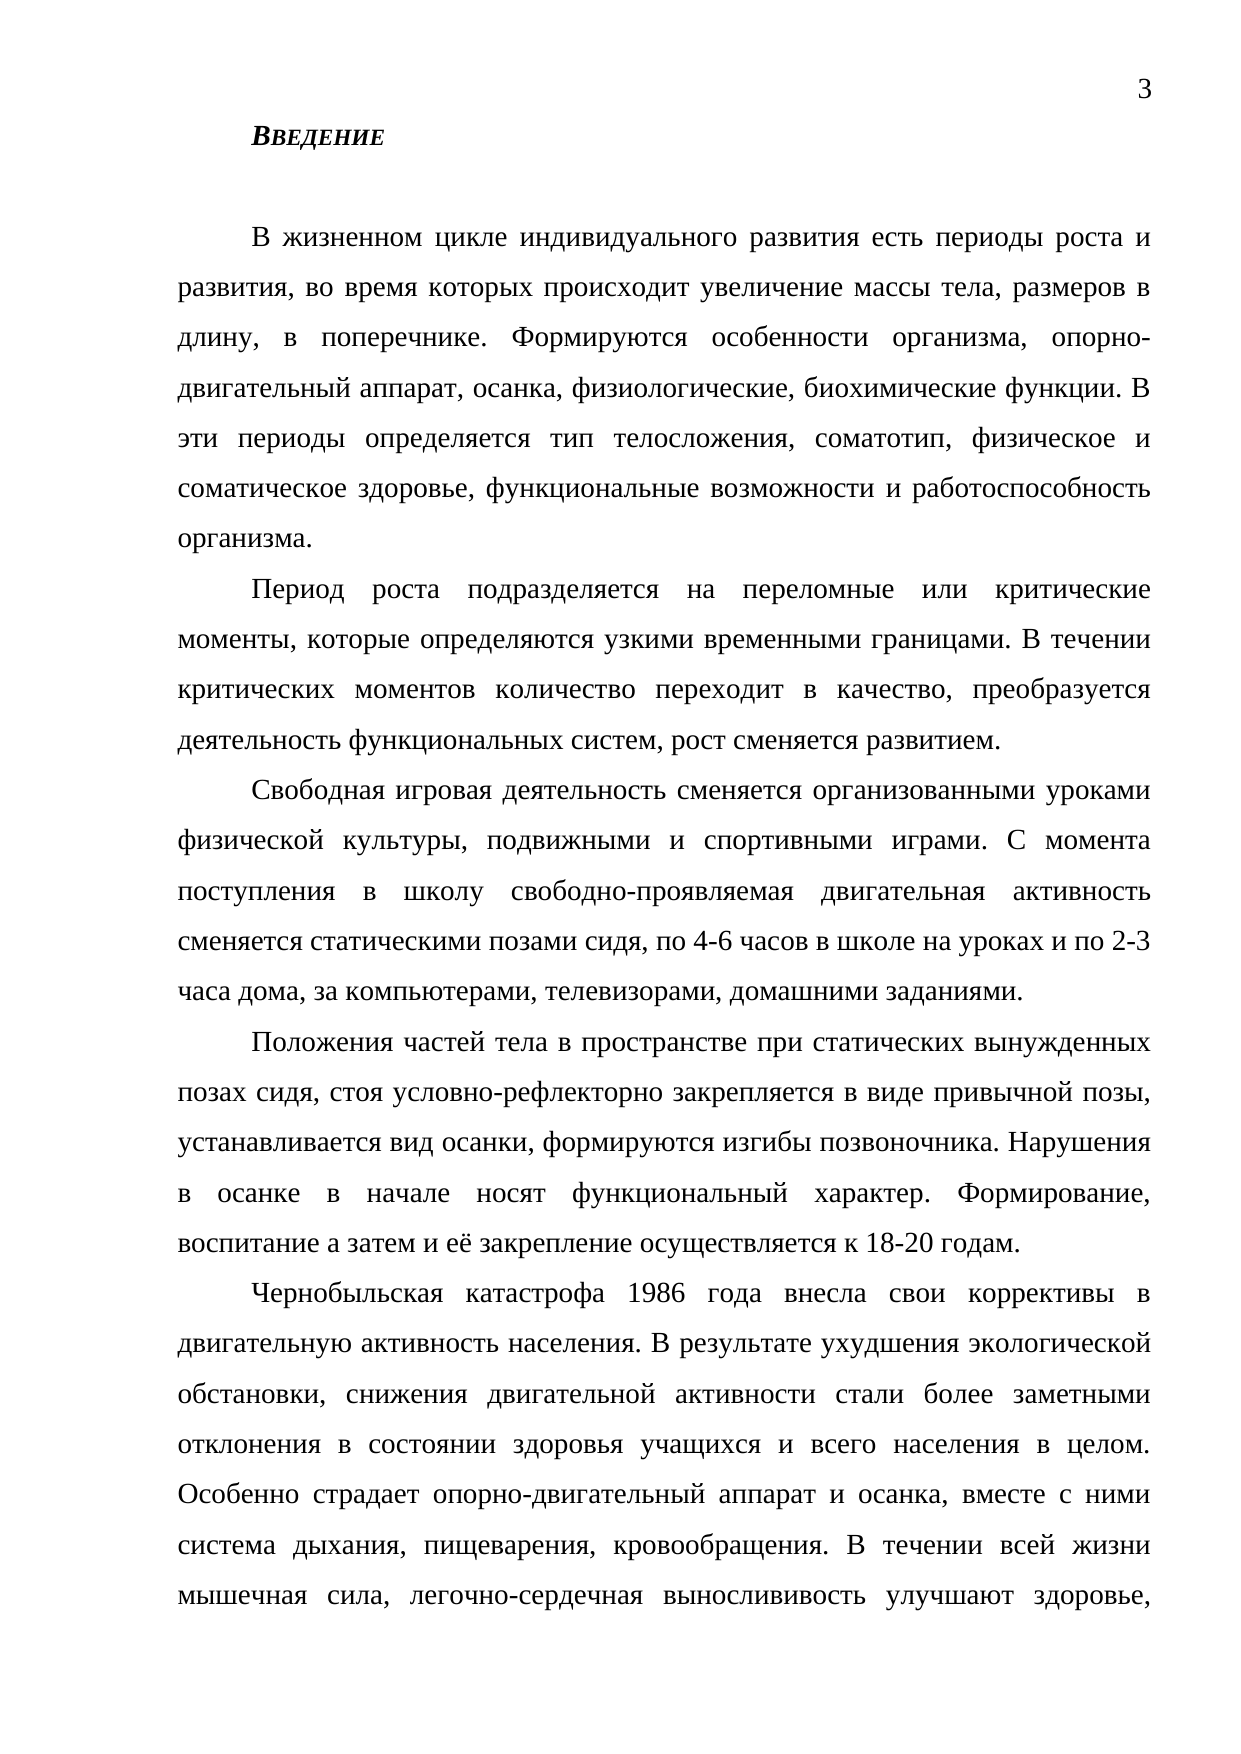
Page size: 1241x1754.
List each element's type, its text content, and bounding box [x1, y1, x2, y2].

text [177, 1275, 1152, 1611]
text В жизненном цикле индивидуального развития есть периоды роста и развития, во время которых происходит увеличение массы тела, размеров в длину, в поперечнике. Формируются особенности организма, опорно-двигательный аппарат, осанка, физиологические, биохимические функции. В эти периоды определяется тип телосложения, соматотип, физическое и соматическое здоровье, функциональные возможности и работоспособность организма. [177, 219, 1152, 554]
text Период роста подразделяется на переломные или критические моменты, которые определяются узкими временными границами. В течении критических моментов количество переходит в качество, преобразуется деятельность функциональных систем, рост сменяется развитием. [177, 571, 1152, 755]
text Положения частей тела в пространстве при статических вынужденных позах сидя, стоя условно-рефлекторно закрепляется в виде привычной позы, устанавливается вид осанки, формируются изгибы позвоночника. Нарушения в осанке в начале носят функциональный характер. Формирование, воспитание а затем и её закрепление осуществляется к 18-20 годам. [177, 1024, 1152, 1258]
text Свободная игровая деятельность сменяется организованными уроками физической культуры, подвижными и спортивными играми. С момента поступления в школу свободно-проявляемая двигательная активность сменяется статическими позами сидя, по 4-6 часов в школе на уроках и по 2-3 часа дома, за компьютерами, телевизорами, домашними заданиями. [177, 772, 1152, 1007]
subtitle Введение [177, 118, 1152, 152]
